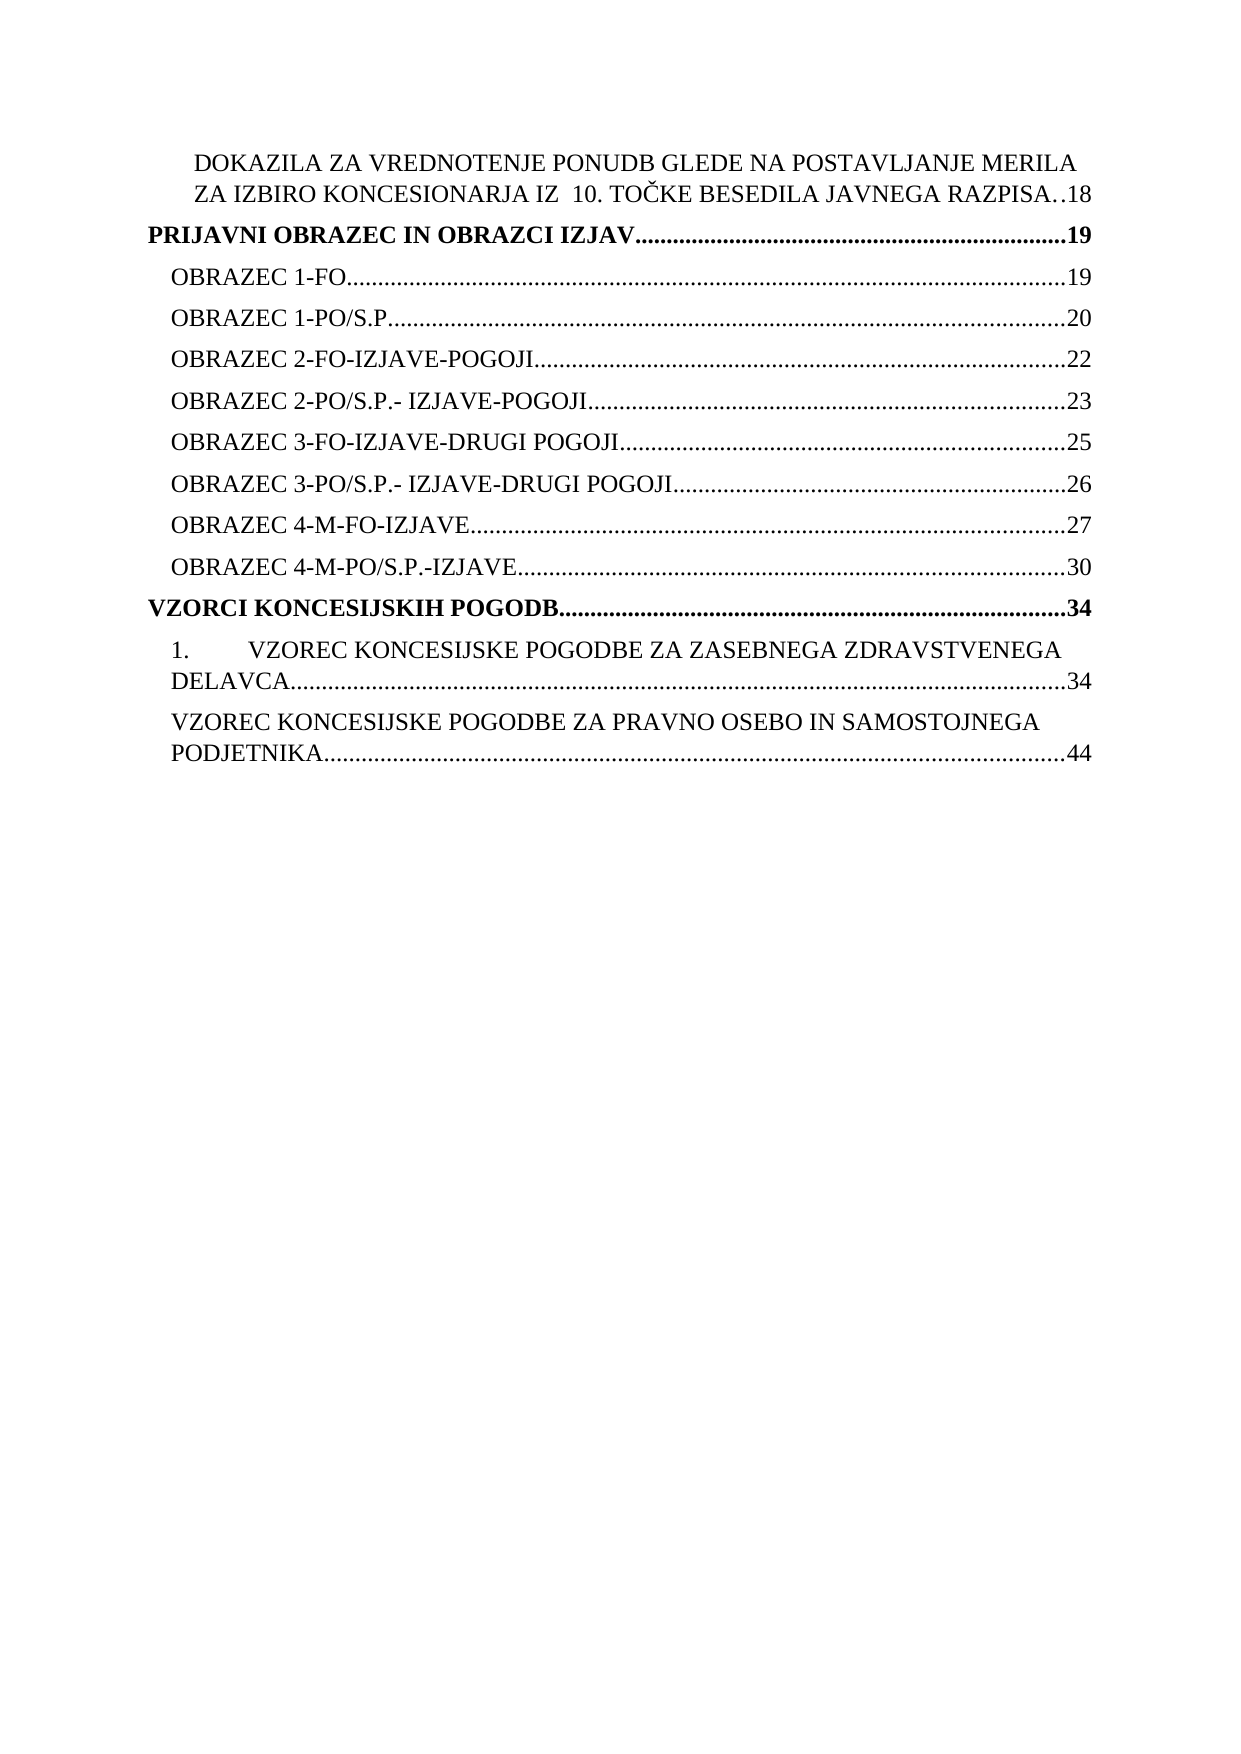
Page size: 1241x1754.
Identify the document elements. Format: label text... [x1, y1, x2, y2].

text OBRAZEC 3-FO-IZJAVE-DRUGI POGOJI 25 [171, 427, 1093, 456]
text VZORCI KONCESIJSKIH POGODB 34 [148, 593, 1093, 622]
text PRIJAVNI OBRAZEC IN OBRAZCI IZJAV 19 [148, 220, 1093, 249]
text OBRAZEC 1-FO 19 [171, 262, 1093, 290]
text OBRAZEC 2-PO/S.P.- IZJAVE-POGOJI 23 [171, 386, 1093, 415]
text OBRAZEC 4-M-PO/S.P.-IZJAVE 30 [171, 552, 1093, 581]
text OBRAZEC 2-FO-IZJAVE-POGOJI 22 [171, 344, 1093, 373]
text OBRAZEC 1-PO/S.P. 20 [171, 303, 1093, 332]
text DOKAZILA ZA VREDNOTENJE PONUDB GLEDE NA POSTAVLJANJE MERILA ZA IZBIRO KONCESIONARJA IZ 10. TOČKE BESEDILA JAVNEGA RAZPISA 18 [193, 148, 1093, 207]
text 1. VZOREC KONCESIJSKE POGODBE ZA ZASEBNEGA ZDRAVSTVENEGA DELAVCA 34 [171, 635, 1093, 694]
text OBRAZEC 4-M-FO-IZJAVE 27 [171, 510, 1093, 539]
text VZOREC KONCESIJSKE POGODBE ZA PRAVNO OSEBO IN SAMOSTOJNEGA PODJETNIKA 44 [171, 707, 1093, 767]
text OBRAZEC 3-PO/S.P.- IZJAVE-DRUGI POGOJI 26 [171, 469, 1093, 498]
